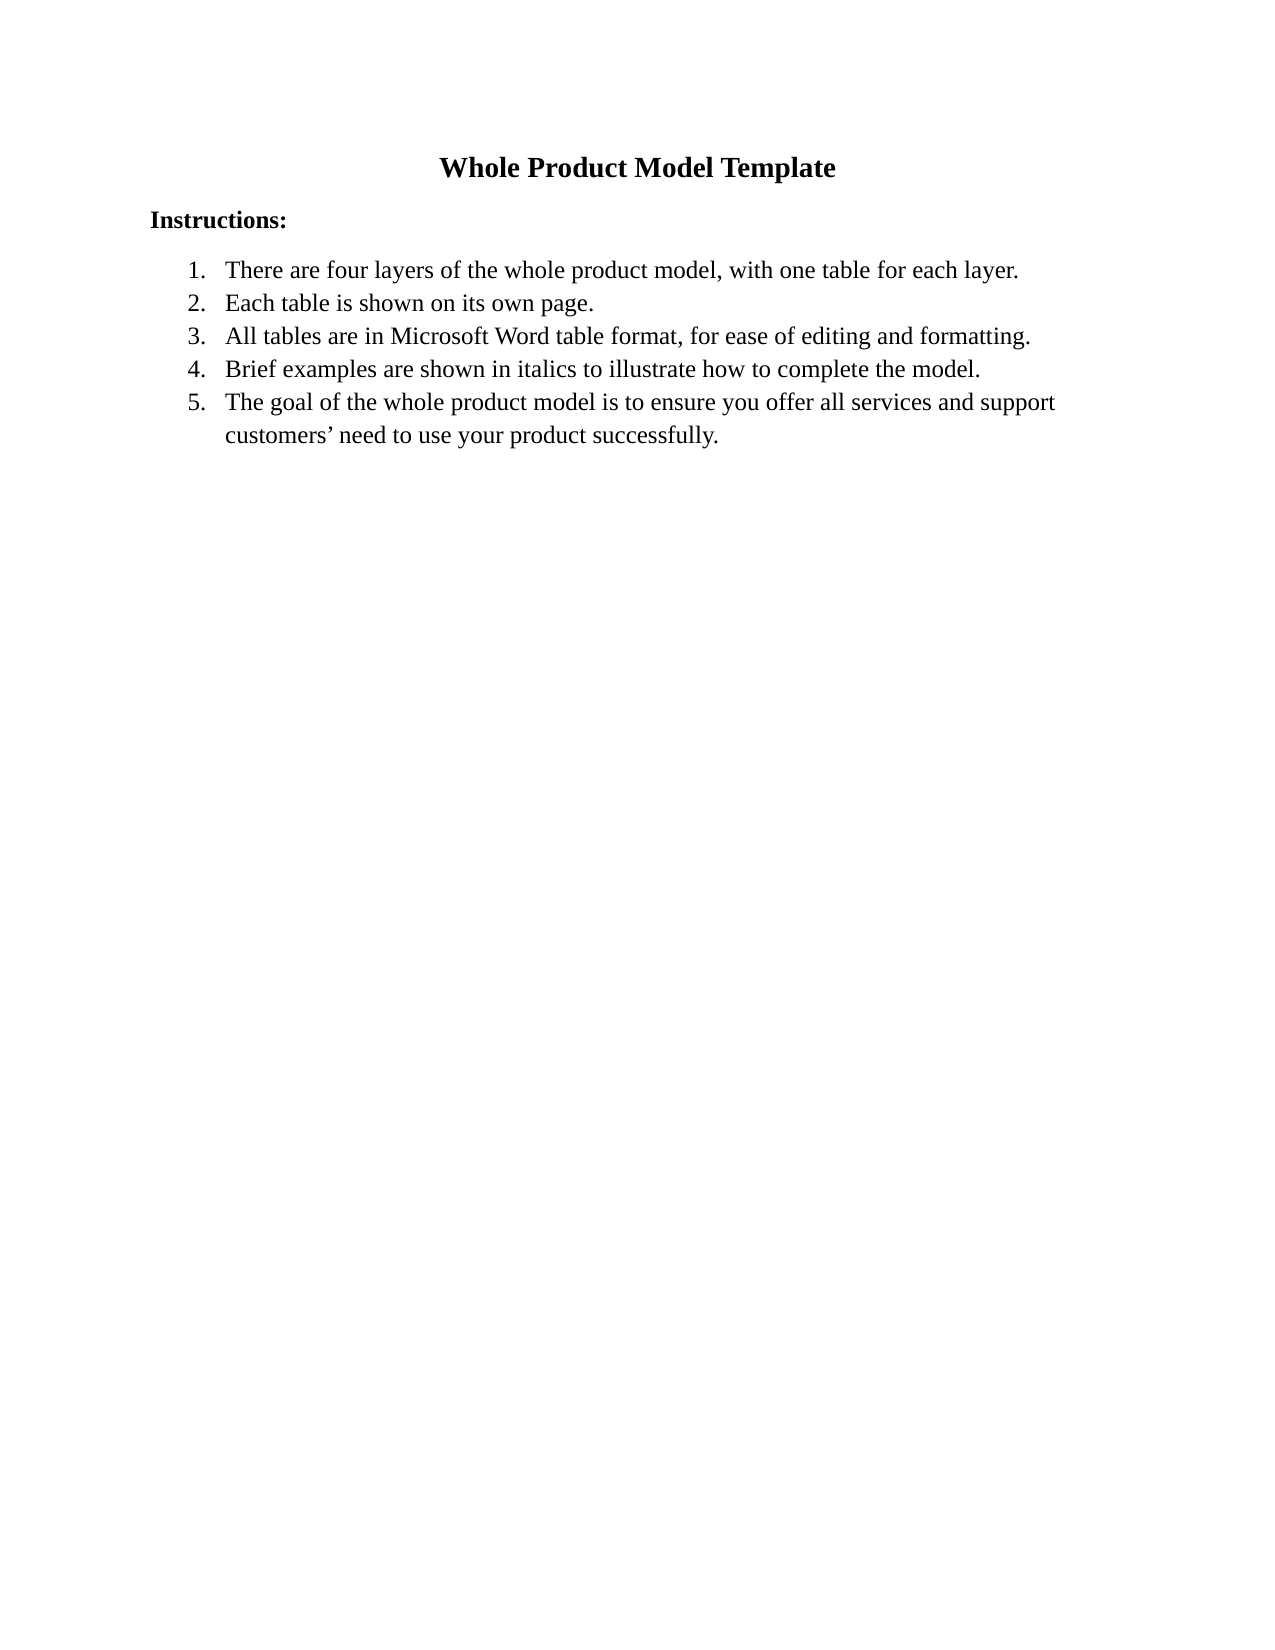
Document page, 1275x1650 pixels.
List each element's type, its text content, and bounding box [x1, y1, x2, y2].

list There are four layers of the whole product model, with one table for each layer. [187, 255, 1125, 284]
text Instructions: [150, 205, 1125, 234]
text Whole Product Model Template [150, 150, 1125, 183]
list All tables are in Microsoft Word table format, for ease of editing and formatting. [187, 321, 1125, 350]
list Brief examples are shown in italics to illustrate how to complete the model. [187, 354, 1125, 383]
list Each table is shown on its own page. [187, 288, 1125, 317]
list The goal of the whole product model is to ensure you offer all services and support customers’ need to use your product successfully. [187, 387, 1125, 449]
